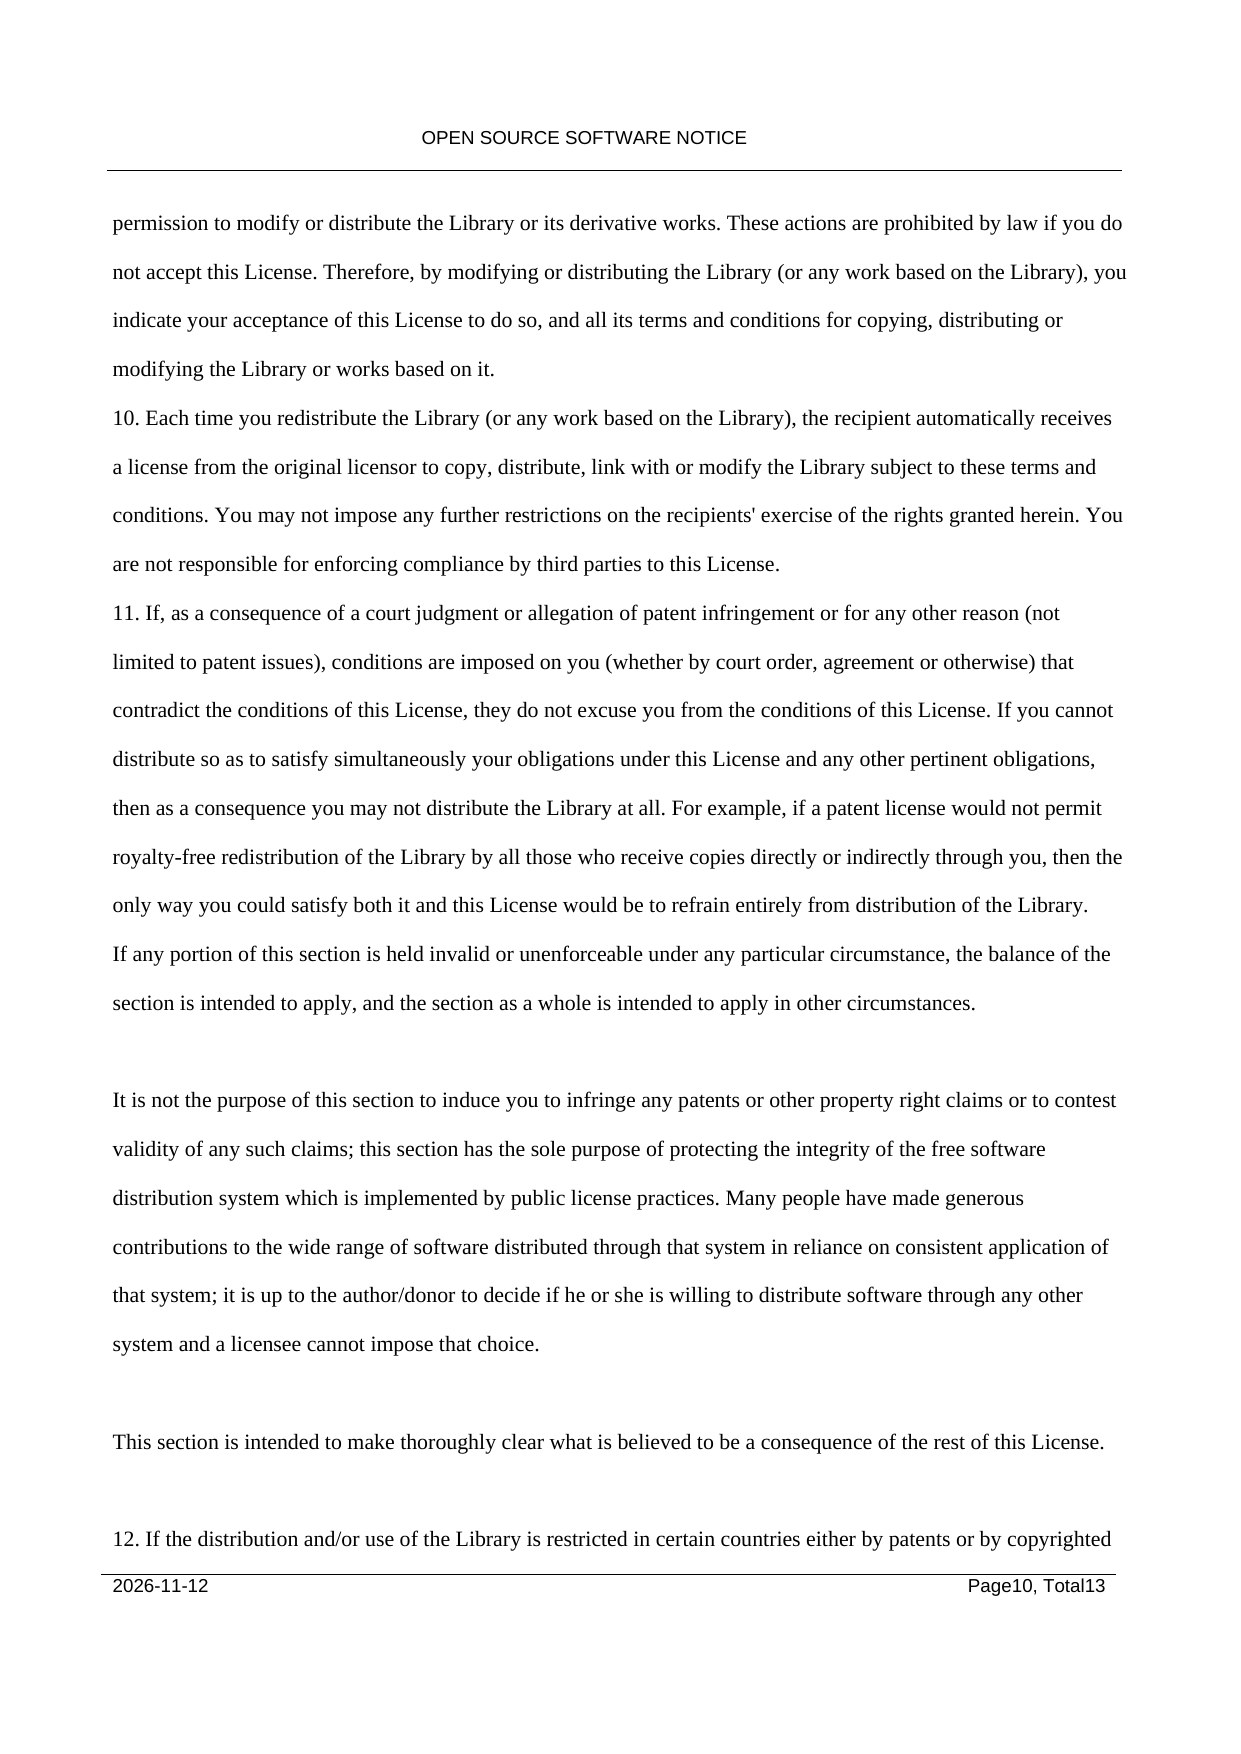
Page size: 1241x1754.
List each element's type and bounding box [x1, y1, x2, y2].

text [112, 206, 1128, 1555]
